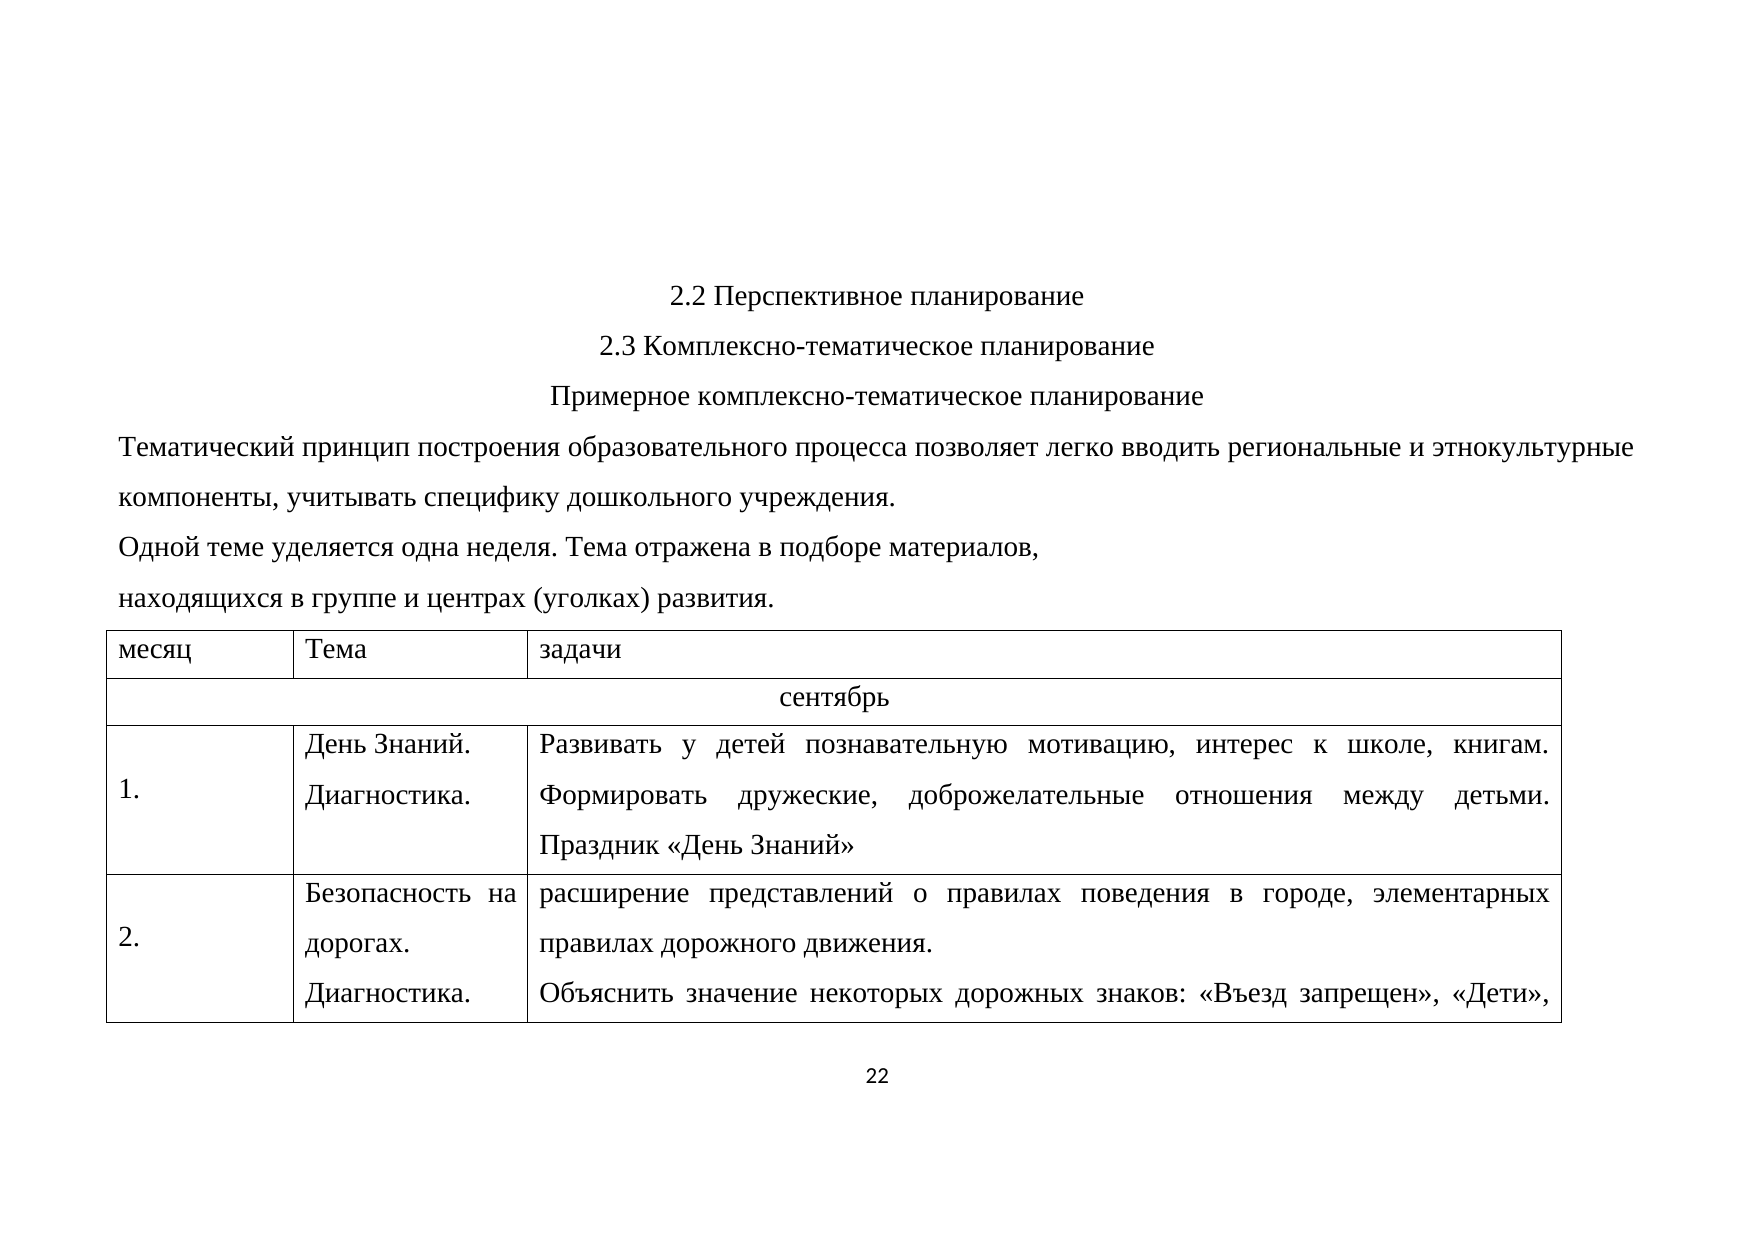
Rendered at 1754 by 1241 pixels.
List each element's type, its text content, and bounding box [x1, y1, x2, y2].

text Одной теме уделяется одна неделя. Тема отражена в подборе материалов, [118, 529, 1636, 563]
table_cell День Знаний. Диагностика. [294, 726, 527, 874]
table_header задачи [528, 631, 1561, 678]
table_header Тема [294, 631, 527, 678]
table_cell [294, 875, 527, 1022]
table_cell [528, 875, 1561, 1022]
text 2.3 Комплексно-тематическое планирование [118, 328, 1636, 362]
table_cell 2. [107, 875, 293, 1022]
text Примерное комплексно-тематическое планирование [118, 378, 1636, 412]
table_cell Развивать у детей познавательную мотивацию, интерес к школе, книгам. Формировать дружеские, доброжелательные отношения между детьми. Праздник «День Знаний» [528, 726, 1561, 874]
table_cell 1. [107, 726, 293, 874]
text Тематический принцип построения образовательного процесса позволяет легко вводить региональные и этнокультурные компоненты, учитывать специфику дошкольного учреждения. [118, 429, 1636, 513]
text 2.2 Перспективное планирование [118, 278, 1636, 311]
text находящихся в группе и центрах (уголках) развития. [118, 580, 1636, 613]
table_cell сентябрь [107, 679, 1561, 725]
table_header месяц [107, 631, 293, 678]
